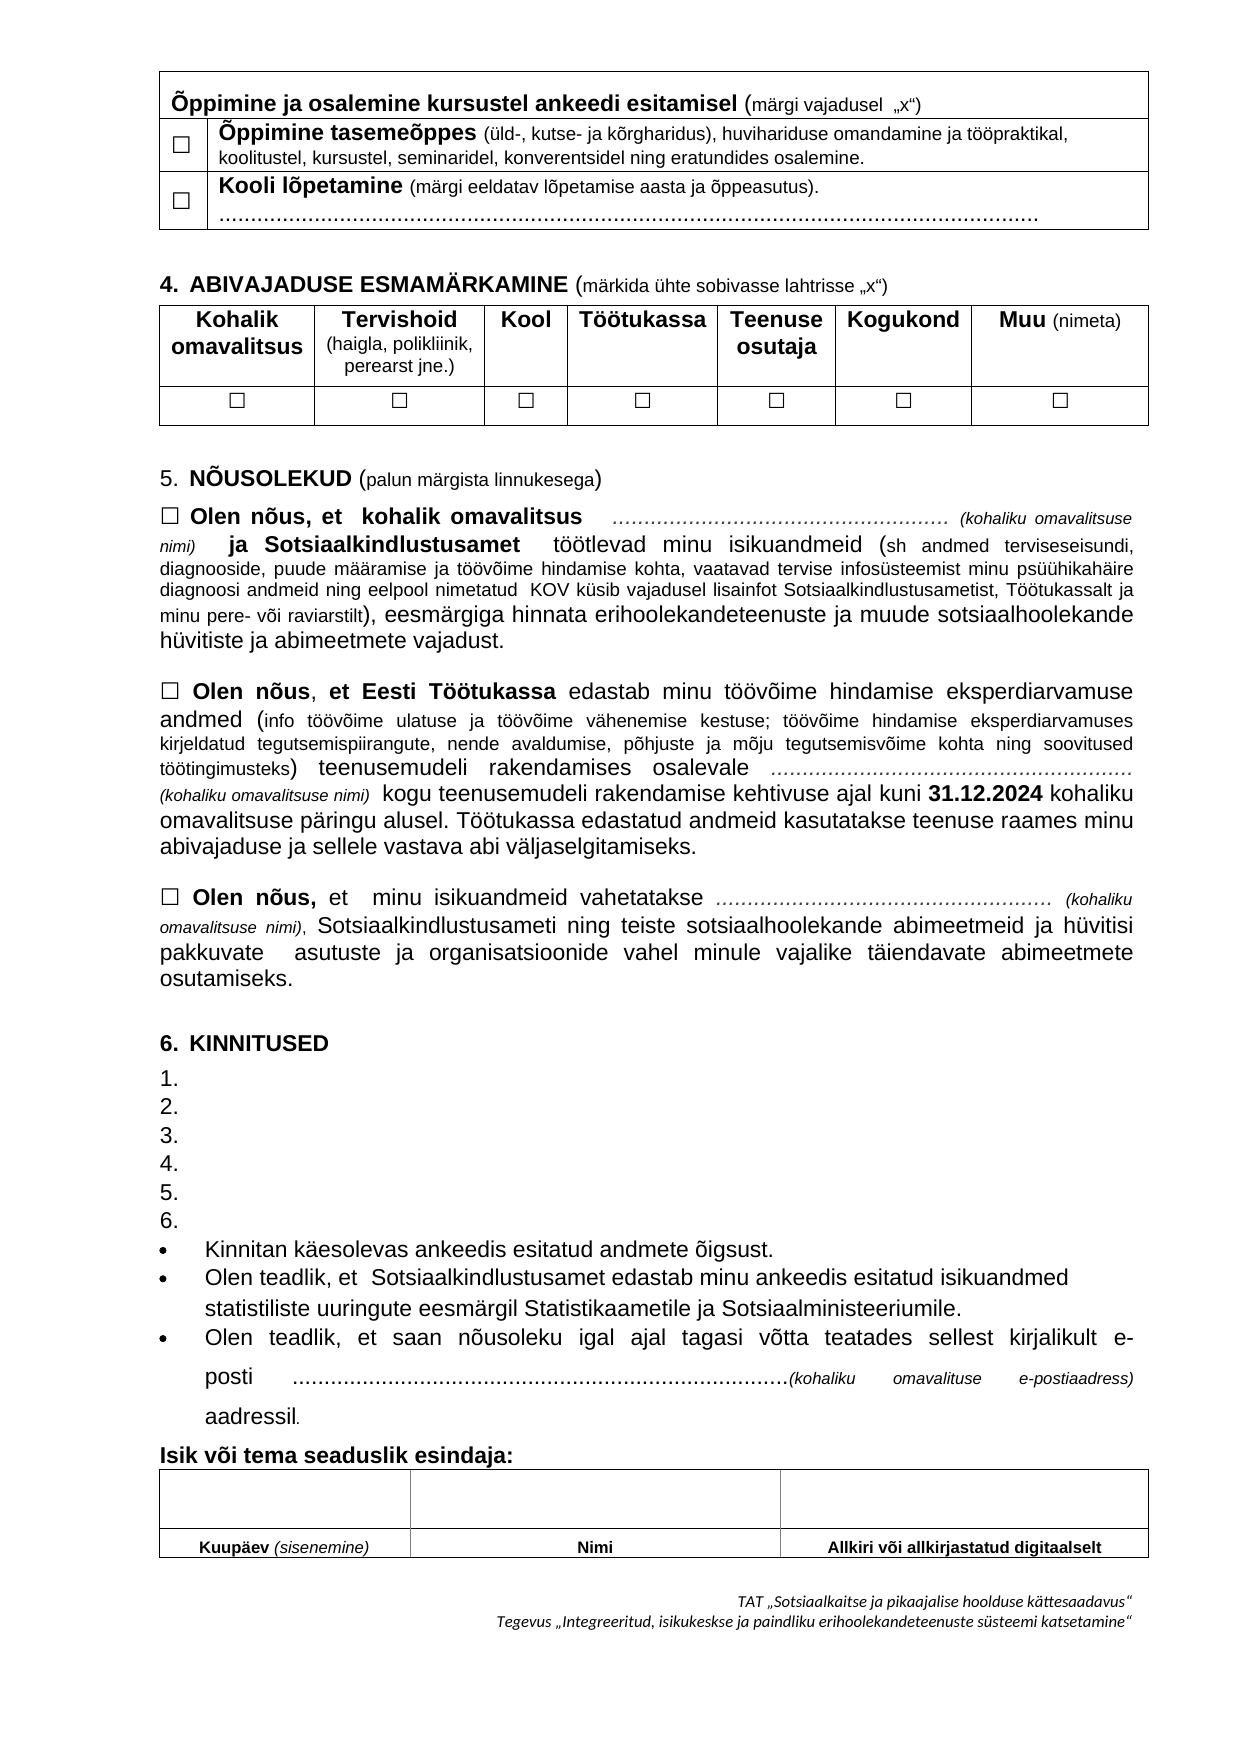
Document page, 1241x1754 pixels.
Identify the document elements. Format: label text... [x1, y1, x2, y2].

text Olen nõus, et kohalik omavalitsus (kohaliku omavalitsuse nimi) ja Sotsiaalkindlustusamet töötlevad minu isikuandmeid (sh andmed terviseseisundi, diagnooside, puude määramise ja töövõime hindamise kohta, vaatavad tervise infosüsteemist minu psüühikahäire diagnoosi andmeid ning eelpool nimetatud KOV küsib vajadusel lisainfot Sotsiaalkindlustusametist, Töötukassalt ja minu pere- või raviarstilt), eesmärgiga hinnata erihoolekandeteenuste ja muude sotsiaalhoolekande hüvitiste ja abimeetmete vajadust. [159, 500, 1134, 653]
table_header Õppimine ja osalemine kursustel ankeedi esitamisel (märgi vajadusel „x“) [160, 72, 1148, 118]
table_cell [781, 1529, 1148, 1557]
subtitle NÕUSOLEKUD (palun märgista linnukesega) [159, 465, 1134, 492]
table_header Muu (nimeta) [972, 306, 1148, 386]
list Kinnitan käesolevas ankeedis esitatud andmete õigsust. [159, 1236, 1134, 1262]
table_cell Nimi [411, 1529, 780, 1557]
table_cell [160, 172, 207, 229]
table_header [781, 1470, 1148, 1527]
text Olen nõus, et Eesti Töötukassa edastab minu töövõime hindamise eksperdiarvamuse andmed (info töövõime ulatuse ja töövõime vähenemise kestuse; töövõime hindamise eksperdiarvamuses kirjeldatud tegutsemispiirangute, nende avaldumise, põhjuste ja mõju tegutsemisvõime kohta ning soovitused töötingimusteks) teenusemudeli rakendamises osalevale (kohaliku omavalitsuse nimi) kogu teenusemudeli rakendamise kehtivuse ajal kuni 31.12.2024 kohaliku omavalitsuse päringu alusel. Töötukassa edastatud andmeid kasutatakse teenuse raames minu abivajaduse ja sellele vastava abi väljaselgitamiseks. [159, 675, 1134, 859]
table_cell Kooli lõpetamine (märgi eeldatav lõpetamise aasta ja õppeasutus). ................................................................................................................................. [208, 172, 1148, 229]
subtitle KINNITUSED [159, 1030, 1134, 1057]
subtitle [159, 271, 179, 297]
text Olen nõus, et minu isikuandmeid vahetatakse (kohaliku omavalitsuse nimi), Sotsiaalkindlustusameti ning teiste sotsiaalhoolekande abimeetmeid ja hüvitisi pakkuvate asutuste ja organisatsioonide vahel minule vajalike täiendavate abimeetmete osutamiseks. [159, 881, 1134, 991]
table_header Teenuse osutaja [718, 306, 835, 386]
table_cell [160, 1529, 410, 1557]
subtitle ABIVAJADUSE ESMAMÄRKAMINE (märkida ühte sobivasse lahtrisse „x“) [568, 271, 1134, 297]
table_header Tervishoid (haigla, polikliinik, perearst jne.) [315, 306, 484, 386]
table_header Töötukassa [568, 306, 717, 386]
table_header Kohalik omavalitsus [160, 306, 314, 386]
table_cell Õppimine tasemeõppes (üld-, kutse- ja kõrgharidus), huvihariduse omandamine ja tööpraktikal, koolitustel, kursustel, seminaridel, konverentsidel ning eratundides osalemine. [208, 119, 1148, 171]
table_header Kogukond [836, 306, 971, 386]
table_cell [160, 119, 207, 171]
list Olen teadlik, et Sotsiaalkindlustusamet edastab minu ankeedis esitatud isikuandmed statistiliste uuringute eesmärgil Statistikaametile ja Sotsiaalministeeriumile. [159, 1264, 1134, 1321]
table_header Kool [485, 306, 567, 386]
list Olen teadlik, et saan nõusoleku igal ajal tagasi võtta teatades sellest kirjalikult e-posti ..............................................................................(kohaliku omavalituse e-postiaadress) aadressil. [159, 1324, 1134, 1429]
text Isik või tema seaduslik esindaja: [159, 1442, 1134, 1468]
table_header [411, 1470, 780, 1527]
table_header [160, 1470, 410, 1527]
